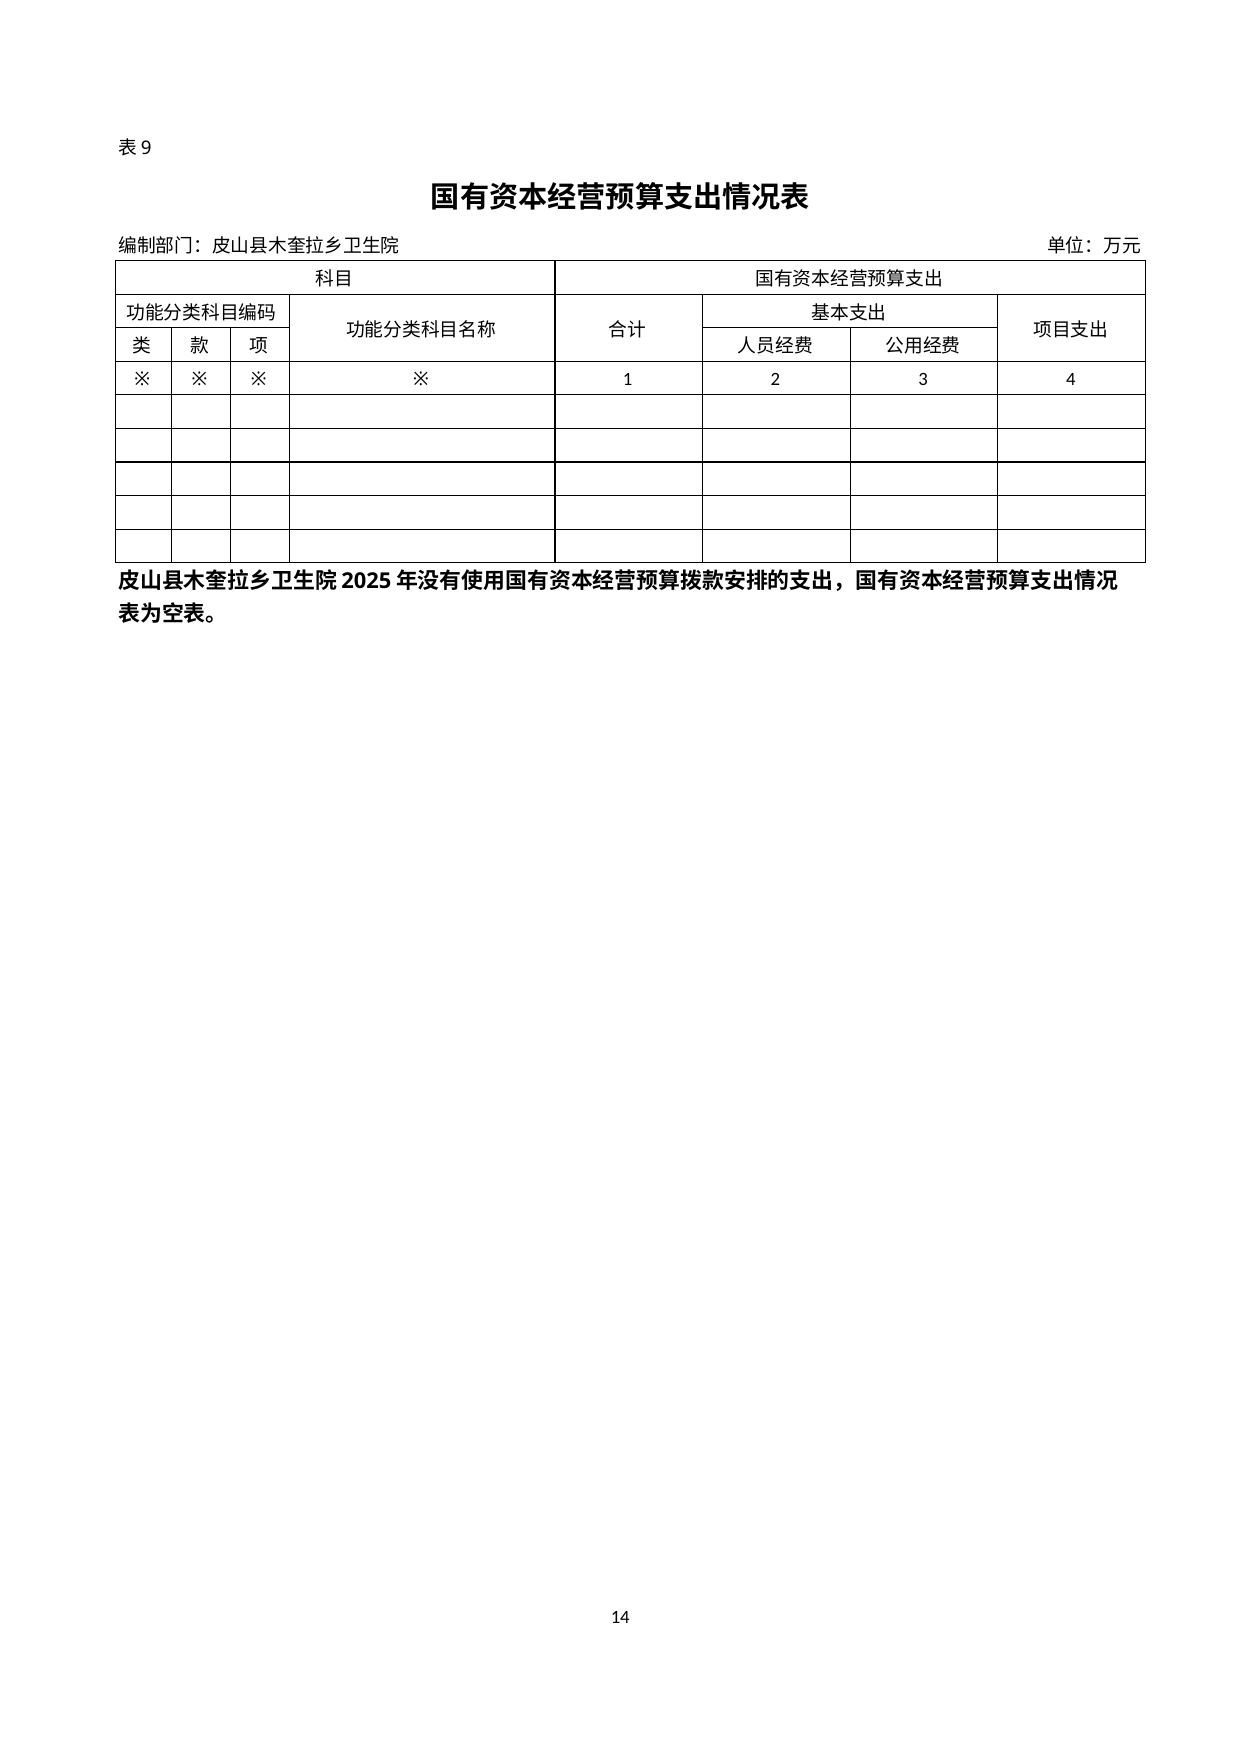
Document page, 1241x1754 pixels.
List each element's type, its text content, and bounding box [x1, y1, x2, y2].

table_cell 公用经费 [851, 328, 997, 361]
table_cell 基本支出 [703, 295, 997, 327]
table_cell ※ [231, 362, 289, 394]
text 皮山县木奎拉乡卫生院2025年没有使用国有资本经营预算拨款安排的支出，国有资本经营预算支出情况表为空表。 [118, 563, 1122, 628]
table_cell [998, 429, 1145, 461]
table_cell [290, 463, 554, 495]
table_cell 功能分类科目名称 [290, 295, 554, 361]
table_cell 科目 [116, 261, 554, 294]
table_cell [851, 429, 997, 461]
table_cell [172, 395, 230, 428]
table_cell [998, 530, 1145, 562]
table_cell [231, 395, 289, 428]
table_cell [556, 496, 702, 528]
table_cell [116, 463, 171, 495]
table_cell [290, 429, 554, 461]
table_cell [231, 463, 289, 495]
table_header 编制部门：皮山县木奎拉乡卫生院 [116, 228, 946, 260]
table_cell [116, 530, 171, 562]
table_cell [290, 496, 554, 528]
table_cell 项目支出 [998, 295, 1145, 361]
table_cell [172, 496, 230, 528]
table_cell 2 [703, 362, 850, 394]
table_cell [172, 463, 230, 495]
table_cell [116, 496, 171, 528]
table_cell [556, 530, 702, 562]
table_cell [556, 463, 702, 495]
table_header 单位：万元 [946, 228, 1146, 260]
table_cell 1 [556, 362, 702, 394]
table_cell [998, 496, 1145, 528]
table_cell 项 [231, 328, 289, 361]
table_cell 合计 [556, 295, 702, 361]
table_cell [116, 395, 171, 428]
table_cell [851, 463, 997, 495]
table_cell ※ [290, 362, 554, 394]
table_cell [703, 463, 850, 495]
table_cell [556, 429, 702, 461]
table_cell 类 [116, 328, 171, 361]
table_cell [172, 530, 230, 562]
table_cell ※ [172, 362, 230, 394]
table_cell [116, 429, 171, 461]
table_cell ※ [116, 362, 171, 394]
table_cell 3 [851, 362, 997, 394]
table_cell [703, 496, 850, 528]
table_cell [703, 395, 850, 428]
table_cell [172, 429, 230, 461]
table_cell [703, 530, 850, 562]
table_cell [290, 395, 554, 428]
table_cell 4 [998, 362, 1145, 394]
table_cell [998, 395, 1145, 428]
text 国有资本经营预算支出情况表 [118, 163, 1122, 228]
table_cell [556, 395, 702, 428]
table_cell [231, 496, 289, 528]
table_cell [703, 429, 850, 461]
table_cell [998, 463, 1145, 495]
table_cell 人员经费 [703, 328, 850, 361]
table_cell 功能分类科目编码 [116, 295, 289, 327]
table_cell [231, 429, 289, 461]
table_cell 款 [172, 328, 230, 361]
table_cell [231, 530, 289, 562]
table_cell [290, 530, 554, 562]
table_cell [851, 530, 997, 562]
table_cell [851, 395, 997, 428]
text 表9 [118, 130, 1122, 163]
table_cell 国有资本经营预算支出 [556, 261, 1145, 294]
table_cell [851, 496, 997, 528]
